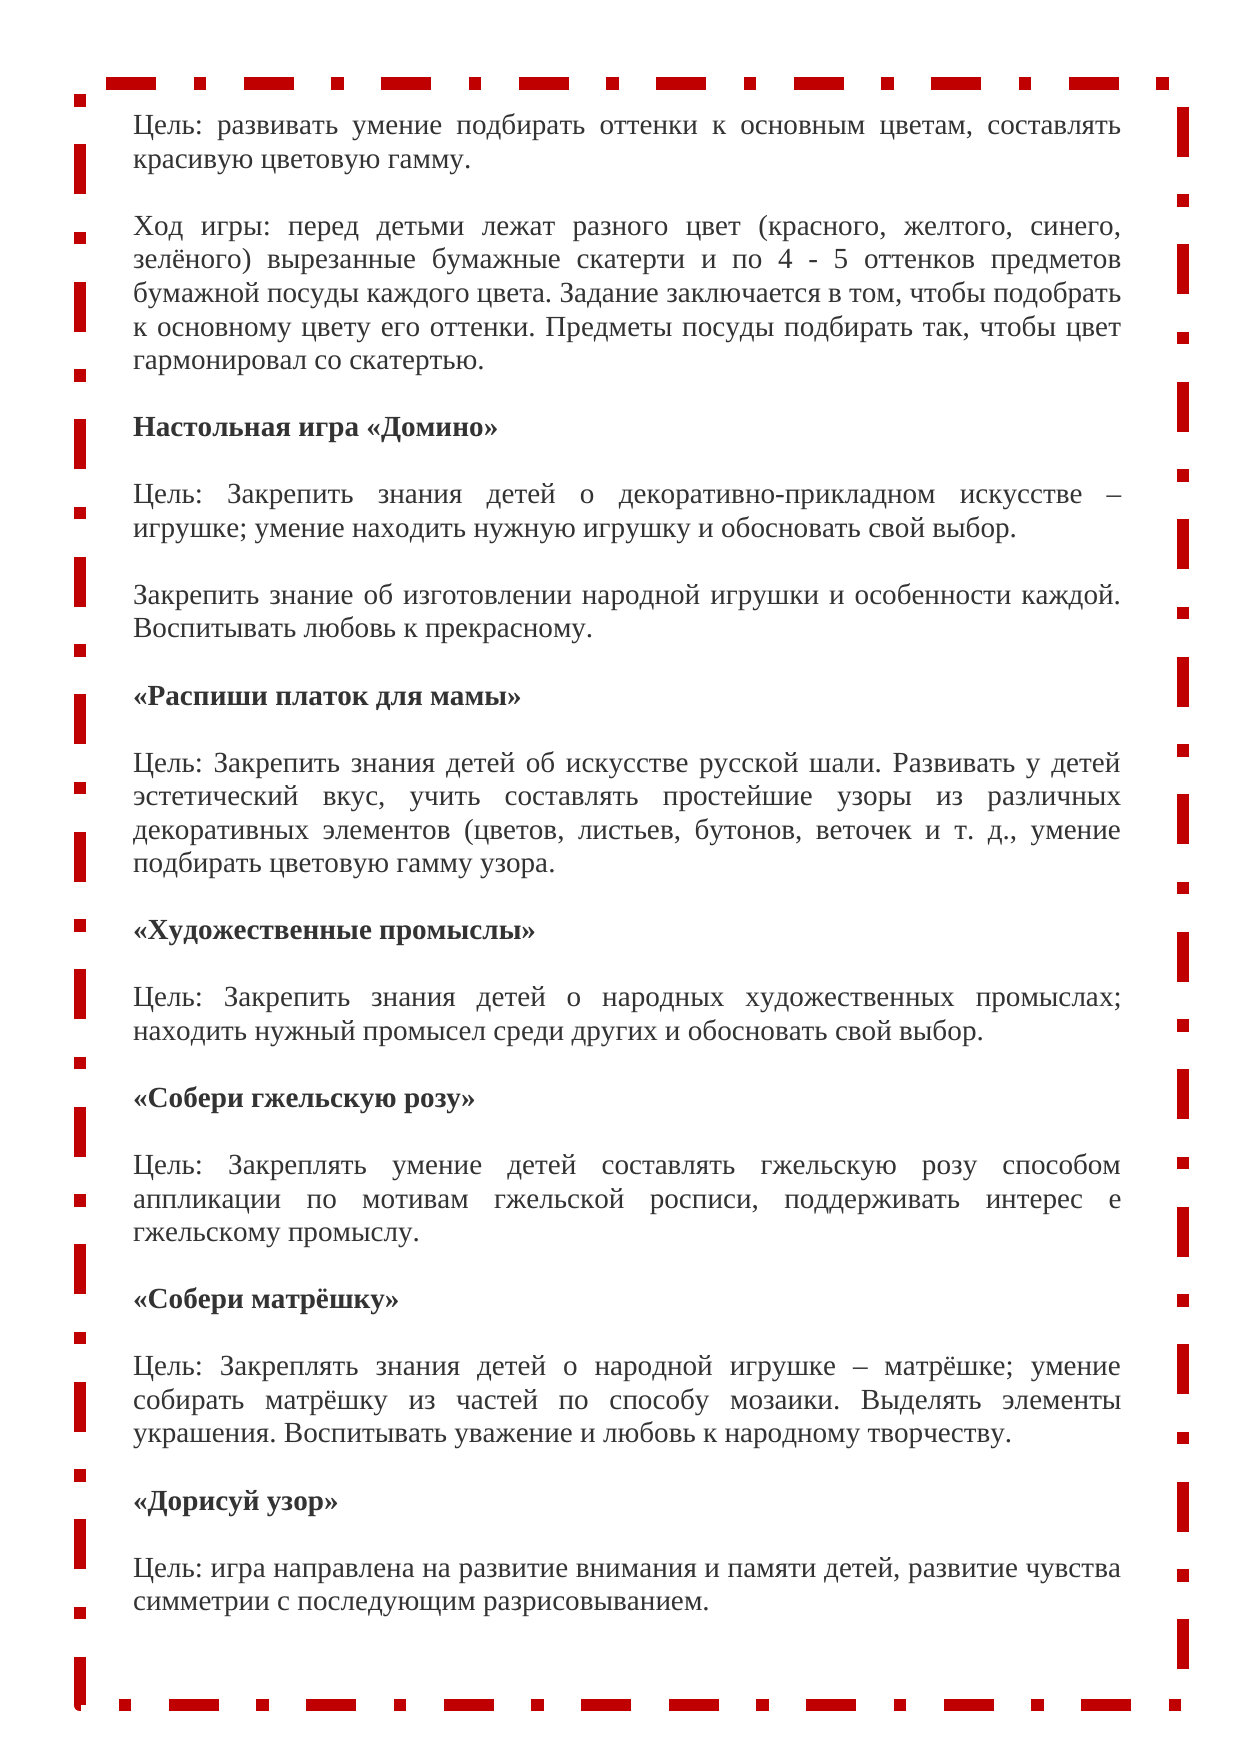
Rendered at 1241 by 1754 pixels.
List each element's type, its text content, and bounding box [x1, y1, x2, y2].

text «Собери матрёшку» [133, 1281, 1122, 1315]
text Цель: игра направлена на развитие внимания и памяти детей, развитие чувства симметрии с последующим разрисовыванием. [133, 1550, 1122, 1617]
text Цель: развивать умение подбирать оттенки к основным цветам, составлять красивую цветовую гамму. [133, 107, 1122, 174]
text Настольная игра «Домино» [133, 409, 1122, 443]
text Закрепить знание об изготовлении народной игрушки и особенности каждой. Воспитывать любовь к прекрасному. [133, 577, 1122, 644]
text Ход игры: перед детьми лежат разного цвет (красного, желтого, синего, зелёного) вырезанные бумажные скатерти и по 4 - 5 оттенков предметов бумажной посуды каждого цвета. Задание заключается в том, чтобы подобрать к основному цвету его оттенки. Предметы посуды подбирать так, чтобы цвет гармонировал со скатертью. [133, 208, 1122, 376]
text «Собери гжельскую розу» [133, 1080, 1122, 1114]
text Цель: Закреплять знания детей о народной игрушке – матрёшке; умение собирать матрёшку из частей по способу мозаики. Выделять элементы украшения. Воспитывать уважение и любовь к народному творчеству. [133, 1348, 1122, 1449]
text Цель: Закреплять умение детей составлять гжельскую розу способом аппликации по мотивам гжельской росписи, поддерживать интерес е гжельскому промыслу. [133, 1147, 1122, 1248]
text Цель: Закрепить знания детей о народных художественных промыслах; находить нужный промысел среди других и обосновать свой выбор. [133, 979, 1122, 1047]
text Цель: Закрепить знания детей о декоративно-прикладном искусстве – игрушке; умение находить нужную игрушку и обосновать свой выбор. [133, 476, 1122, 543]
text «Распиши платок для мамы» [133, 678, 1122, 711]
text «Дорисуй узор» [133, 1483, 1122, 1516]
text «Художественные промыслы» [133, 912, 1122, 946]
text Цель: Закрепить знания детей об искусстве русской шали. Развивать у детей эстетический вкус, учить составлять простейшие узоры из различных декоративных элементов (цветов, листьев, бутонов, веточек и т. д., умение подбирать цветовую гамму узора. [133, 745, 1122, 879]
